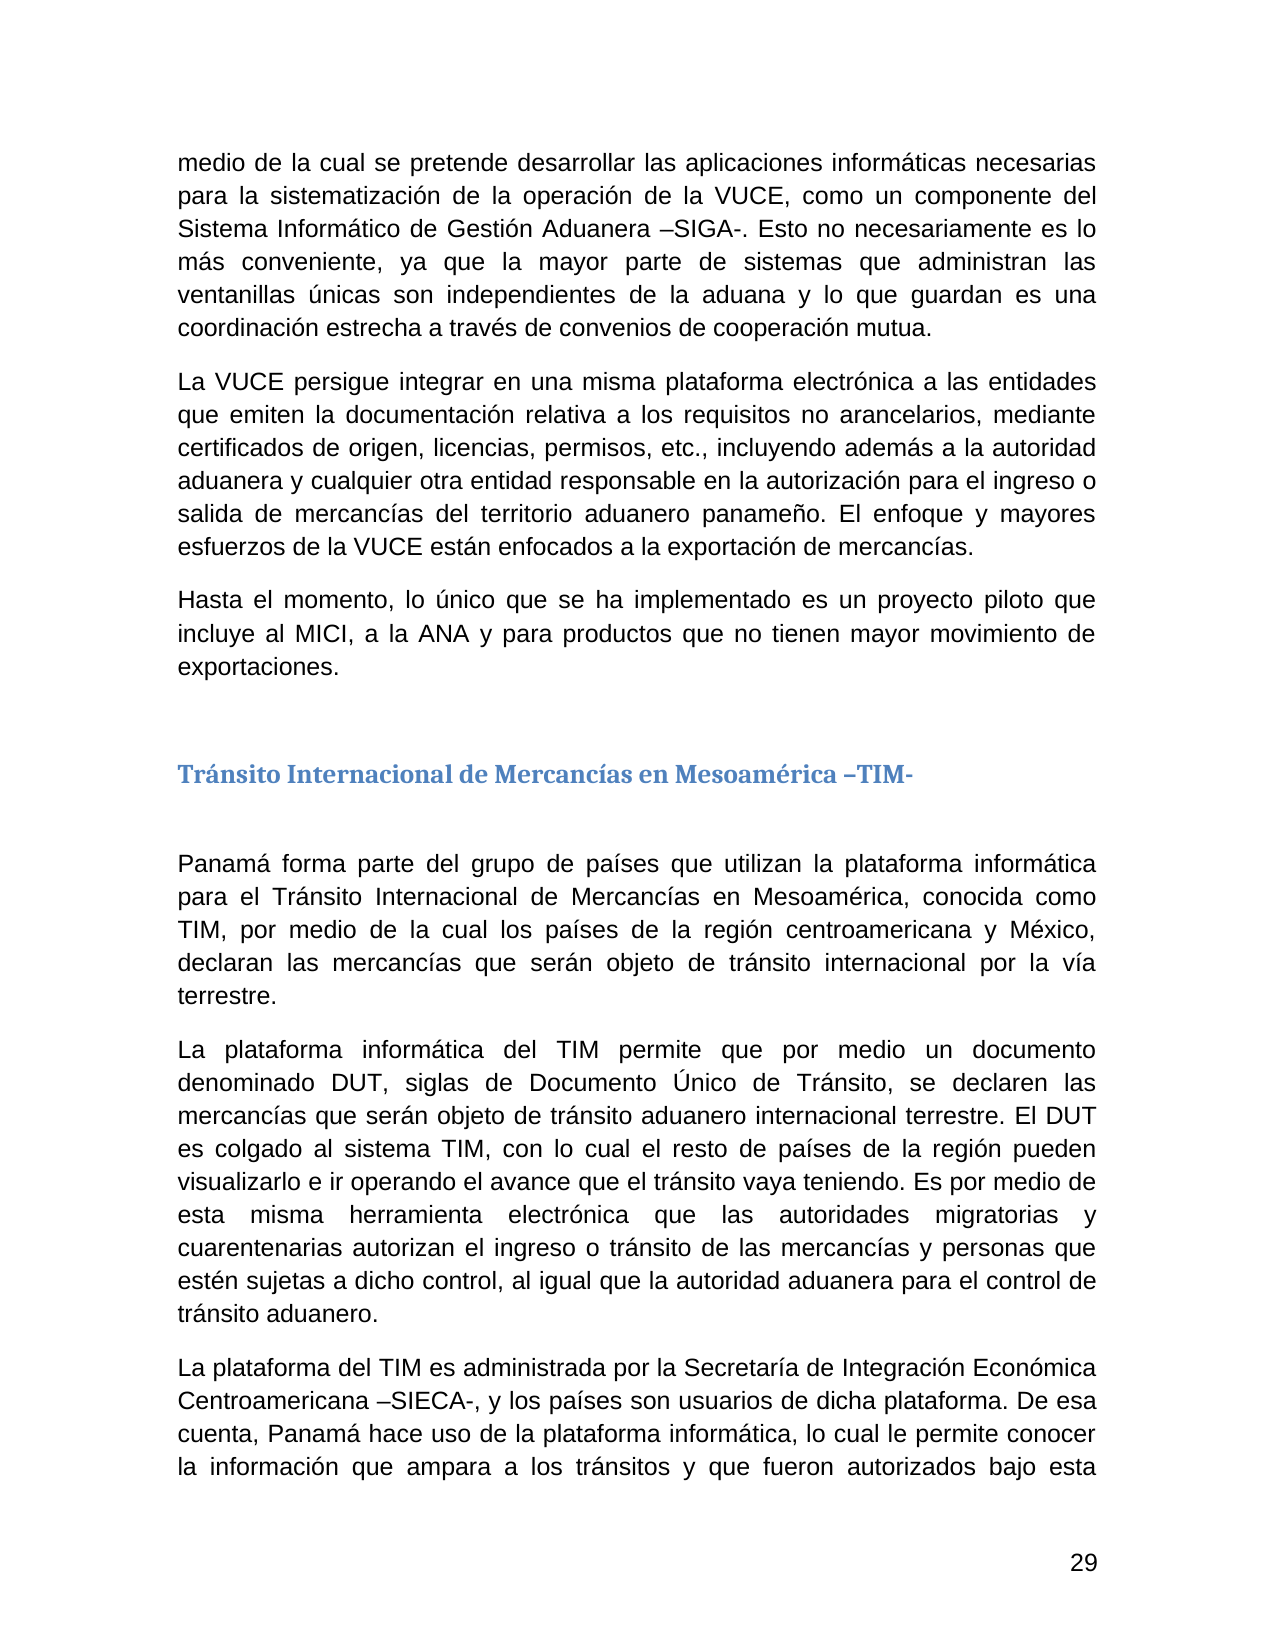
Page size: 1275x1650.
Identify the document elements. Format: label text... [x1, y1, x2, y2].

text La plataforma informática del TIM permite que por medio un documento denominado DUT, siglas de Documento Único de Tránsito, se declaren las mercancías que serán objeto de tránsito aduanero internacional terrestre. El DUT es colgado al sistema TIM, con lo cual el resto de países de la región pueden visualizarlo e ir operando el avance que el tránsito vaya teniendo. Es por medio de esta misma herramienta electrónica que las autoridades migratorias y cuarentenarias autorizan el ingreso o tránsito de las mercancías y personas que estén sujetas a dicho control, al igual que la autoridad aduanera para el control de tránsito aduanero. [177, 1035, 1098, 1328]
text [177, 1353, 1098, 1481]
text Hasta el momento, lo único que se ha implementado es un proyecto piloto que incluye al MICI, a la ANA y para productos que no tienen mayor movimiento de exportaciones. [177, 586, 1098, 680]
text Panamá forma parte del grupo de países que utilizan la plataforma informática para el Tránsito Internacional de Mercancías en Mesoamérica, conocida como TIM, por medio de la cual los países de la región centroamericana y México, declaran las mercancías que serán objeto de tránsito internacional por la vía terrestre. [177, 849, 1098, 1010]
subtitle Tránsito Internacional de Mercancías en Mesoamérica –TIM- [177, 759, 1098, 790]
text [177, 148, 1098, 341]
text La VUCE persigue integrar en una misma plataforma electrónica a las entidades que emiten la documentación relativa a los requisitos no arancelarios, mediante certificados de origen, licencias, permisos, etc., incluyendo además a la autoridad aduanera y cualquier otra entidad responsable en la autorización para el ingreso o salida de mercancías del territorio aduanero panameño. El enfoque y mayores esfuerzos de la VUCE están enfocados a la exportación de mercancías. [177, 367, 1098, 560]
